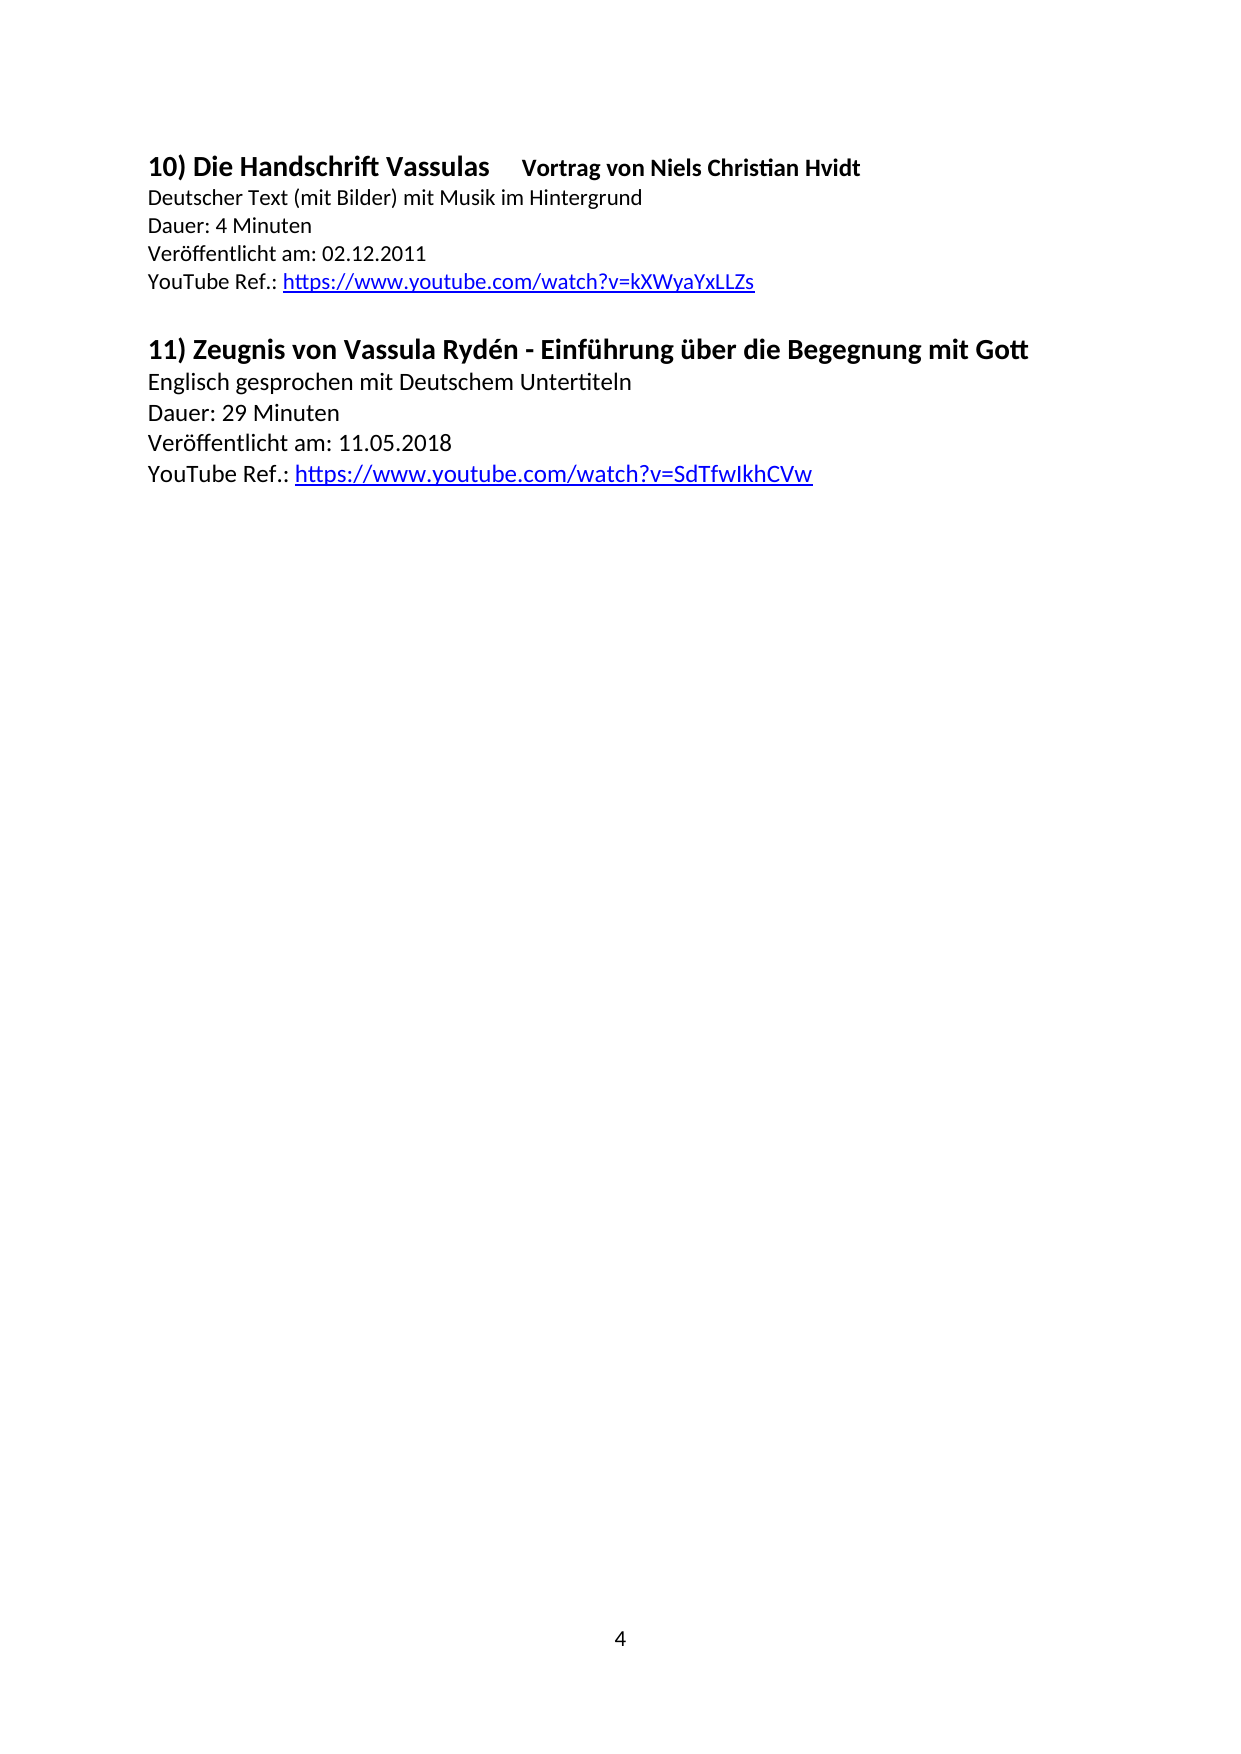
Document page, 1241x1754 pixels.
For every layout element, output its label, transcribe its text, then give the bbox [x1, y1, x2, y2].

text 10) Die Handschrift Vassulas Vortrag von Niels Christian Hvidt [148, 148, 1093, 183]
text Dauer: 4 Minuten [148, 211, 1093, 239]
text Dauer: 29 Minuten [148, 397, 1093, 428]
text YouTube Ref.: https://www.youtube.com/watch?v=SdTfwIkhCVw [148, 458, 1093, 489]
text Veröffentlicht am: 02.12.2011 [148, 239, 1093, 267]
text Deutscher Text (mit Bilder) mit Musik im Hintergrund [148, 183, 1093, 211]
text 11) Zeugnis von Vassula Rydén - Einführung über die Begegnung mit Gott [148, 331, 1093, 367]
text Englisch gesprochen mit Deutschem Untertiteln [148, 367, 1093, 397]
text Veröffentlicht am: 11.05.2018 [148, 428, 1093, 458]
text YouTube Ref.: https://www.youtube.com/watch?v=kXWyaYxLLZs [148, 267, 1093, 295]
